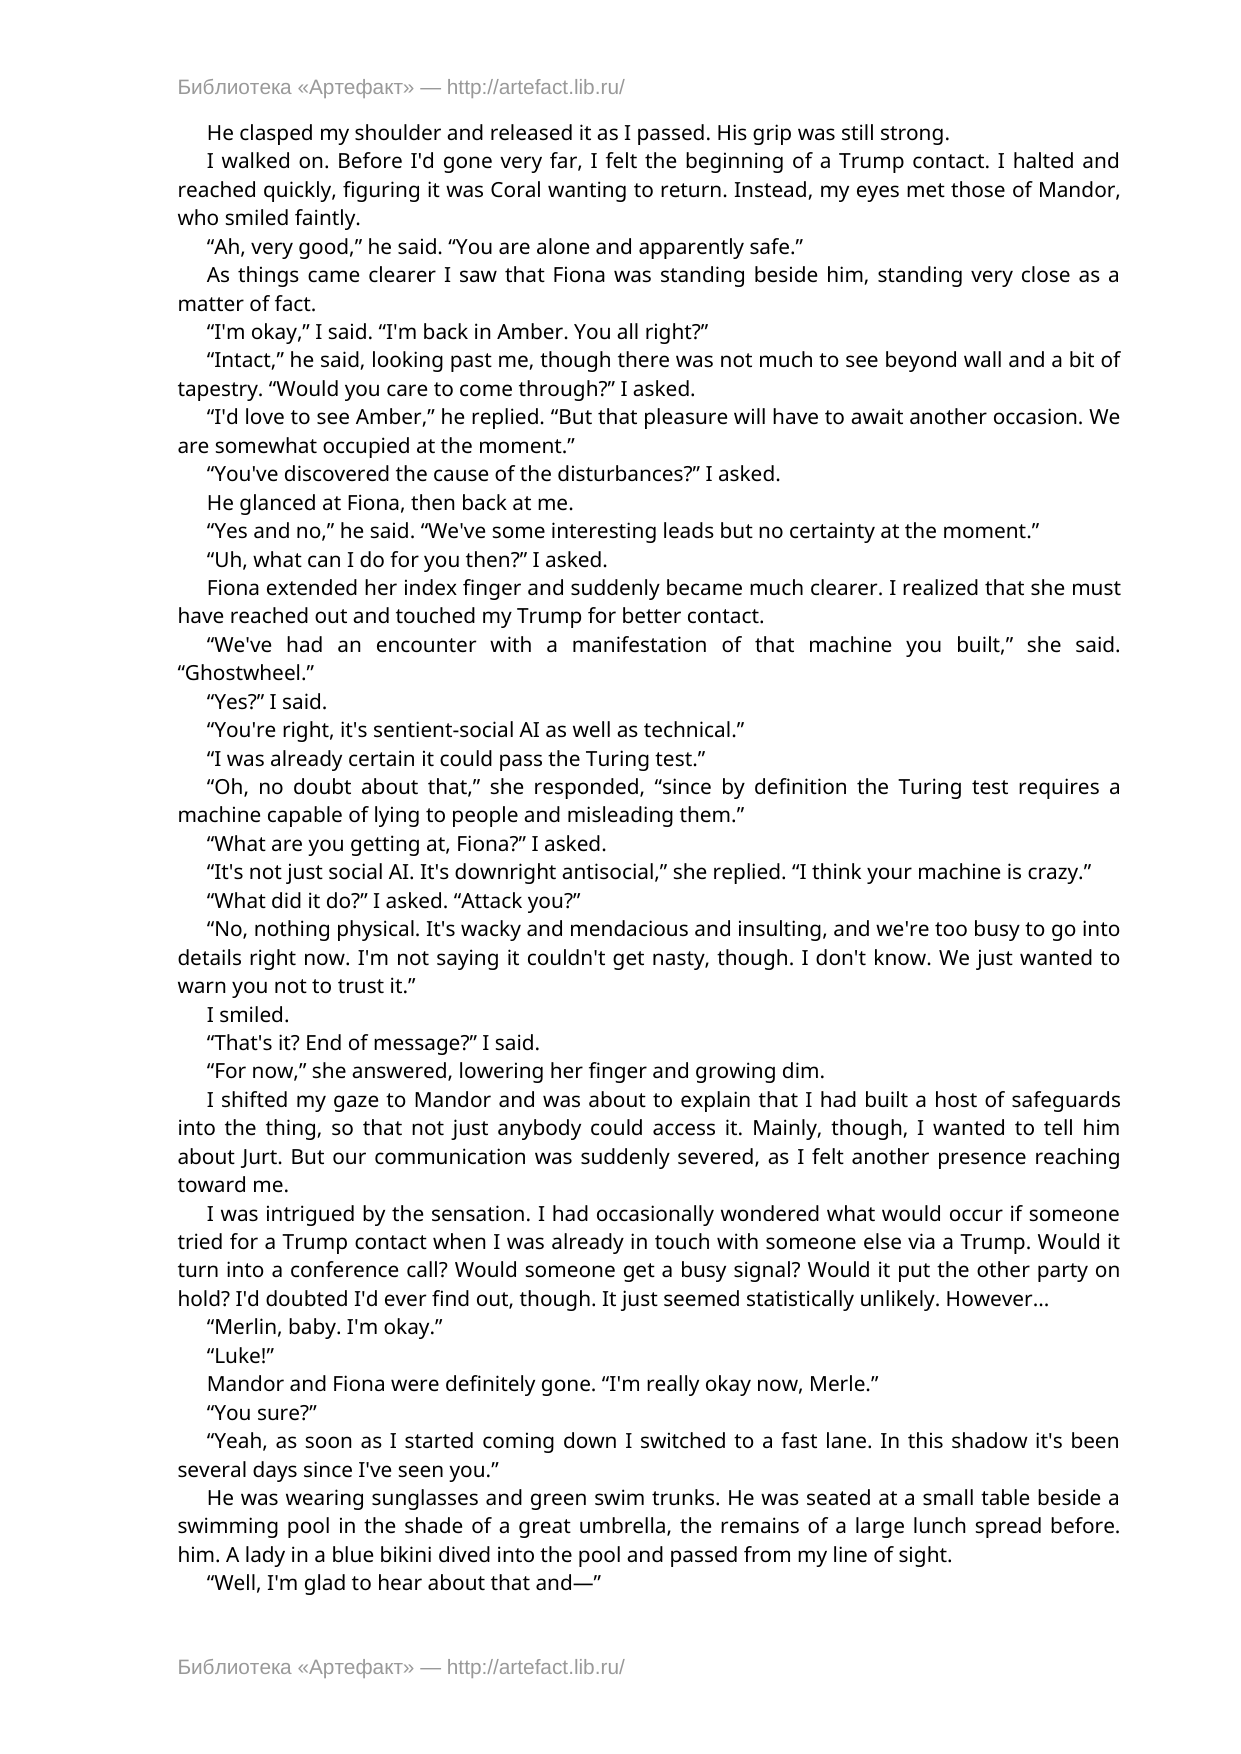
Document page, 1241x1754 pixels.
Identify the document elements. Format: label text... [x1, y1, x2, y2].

text “You're right, it's sentient-social AI as well as technical.” [177, 715, 1122, 744]
text “I'd love to see Amber,” he replied. “But that pleasure will have to await another occasion. We are somewhat occupied at the moment.” [177, 402, 1122, 459]
text “Merlin, baby. I'm okay.” [177, 1312, 1122, 1341]
text As things came clearer I saw that Fiona was standing beside him, standing very close as a matter of fact. [177, 260, 1122, 317]
text He was wearing sunglasses and green swim trunks. He was seated at a small table beside a swimming pool in the shade of a great umbrella, the remains of a large lunch spread before. him. A lady in a blue bikini dived into the pool and passed from my line of sight. [177, 1483, 1122, 1568]
text I shifted my gaze to Mandor and was about to explain that I had built a host of safeguards into the thing, so that not just anybody could access it. Mainly, though, I wanted to tell him about Jurt. But our communication was suddenly severed, as I felt another presence reaching toward me. [177, 1085, 1122, 1199]
text “Yes?” I said. [177, 687, 1122, 715]
text “Yes and no,” he said. “We've some interesting leads but no certainty at the moment.” [177, 516, 1122, 545]
text “For now,” she answered, lowering her finger and growing dim. [177, 1057, 1122, 1085]
text “Well, I'm glad to hear about that and—” [177, 1568, 1122, 1597]
text “We've had an encounter with a manifestation of that machine you built,” she said. “Ghostwheel.” [177, 630, 1122, 687]
text “Yeah, as soon as I started coming down I switched to a fast lane. In this shadow it's been several days since I've seen you.” [177, 1426, 1122, 1483]
text “Intact,” he said, looking past me, though there was not much to see beyond wall and a bit of tapestry. “Would you care to come through?” I asked. [177, 346, 1122, 402]
text “No, nothing physical. It's wacky and mendacious and insulting, and we're too busy to go into details right now. I'm not saying it couldn't get nasty, though. I don't know. We just wanted to warn you not to trust it.” [177, 914, 1122, 1000]
text “Oh, no doubt about that,” she responded, “since by definition the Turing test requires a machine capable of lying to people and misleading them.” [177, 772, 1122, 829]
text “What are you getting at, Fiona?” I asked. [177, 829, 1122, 857]
text I walked on. Before I'd gone very far, I felt the beginning of a Trump contact. I halted and reached quickly, figuring it was Coral wanting to return. Instead, my eyes met those of Mandor, who smiled faintly. [177, 147, 1122, 232]
text He clasped my shoulder and released it as I passed. His grip was still strong. [177, 118, 1122, 147]
text “It's not just social AI. It's downright antisocial,” she replied. “I think your machine is crazy.” [177, 857, 1122, 886]
text I smiled. [177, 1000, 1122, 1028]
text “That's it? End of message?” I said. [177, 1028, 1122, 1057]
text “Uh, what can I do for you then?” I asked. [177, 545, 1122, 573]
text Fiona extended her index finger and suddenly became much clearer. I realized that she must have reached out and touched my Trump for better contact. [177, 573, 1122, 630]
text “You sure?” [177, 1398, 1122, 1426]
text “Ah, very good,” he said. “You are alone and apparently safe.” [177, 232, 1122, 260]
text “What did it do?” I asked. “Attack you?” [177, 886, 1122, 914]
text I was intrigued by the sensation. I had occasionally wondered what would occur if someone tried for a Trump contact when I was already in touch with someone else via a Trump. Would it turn into a conference call? Would someone get a busy signal? Would it put the other party on hold? I'd doubted I'd ever find out, though. It just seemed statistically unlikely. However... [177, 1199, 1122, 1312]
text He glanced at Fiona, then back at me. [177, 488, 1122, 516]
text “Luke!” [177, 1341, 1122, 1369]
text “You've discovered the cause of the disturbances?” I asked. [177, 459, 1122, 488]
text “I'm okay,” I said. “I'm back in Amber. You all right?” [177, 317, 1122, 346]
text Mandor and Fiona were definitely gone. “I'm really okay now, Merle.” [177, 1369, 1122, 1398]
text “I was already certain it could pass the Turing test.” [177, 744, 1122, 772]
